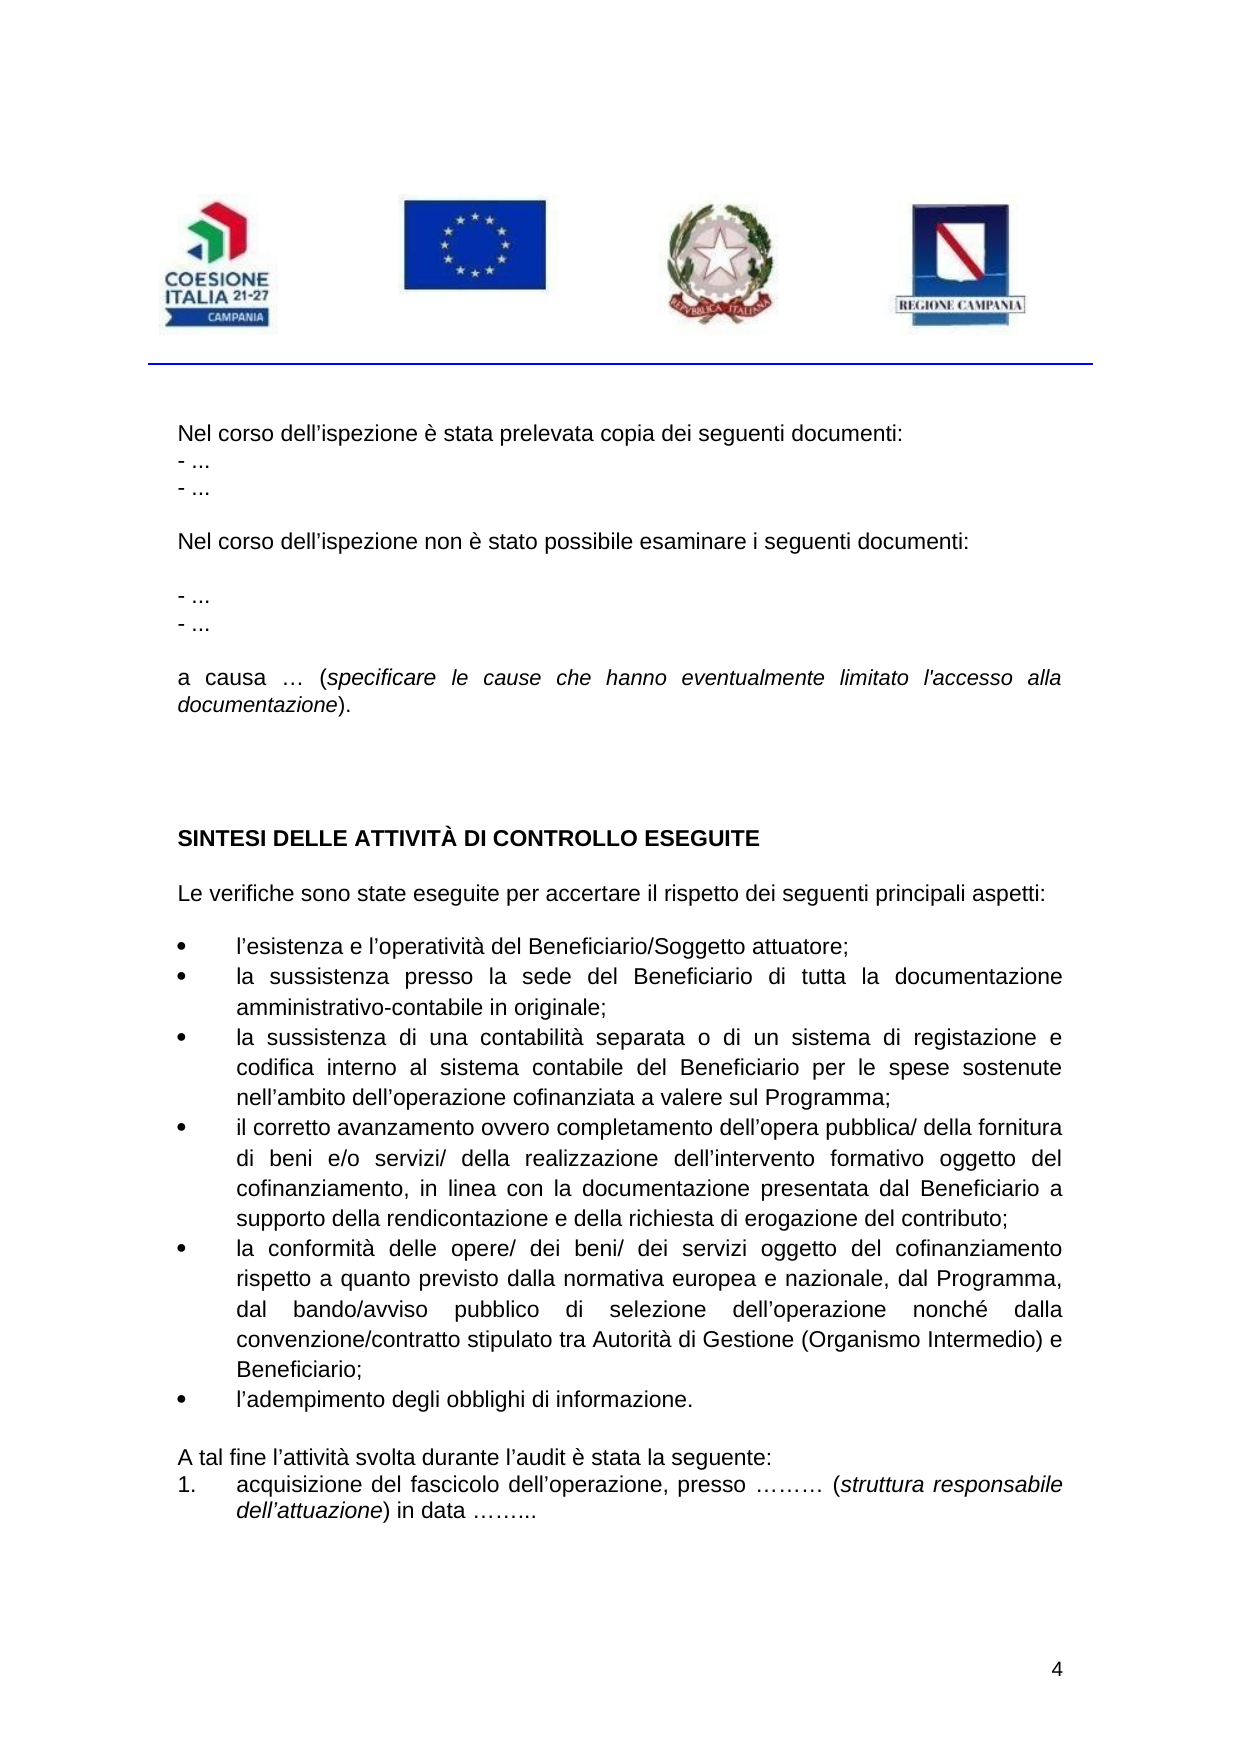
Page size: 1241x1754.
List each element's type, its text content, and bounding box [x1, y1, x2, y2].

text Nel corso dell’ispezione non è stato possibile esaminare i seguenti documenti: [177, 527, 1063, 554]
text Le verifiche sono state eseguite per accertare il rispetto dei seguenti principali aspetti: [177, 879, 1063, 906]
text - ... [177, 473, 1063, 500]
list la sussistenza di una contabilità separata o di un sistema di registazione e codifica interno al sistema contabile del Beneficiario per le spese sostenute nell’ambito dell’operazione cofinanziata a valere sul Programma; [177, 1024, 1063, 1110]
text SINTESI DELLE ATTIVITÀ DI CONTROLLO ESEGUITE [177, 825, 1063, 852]
picture [158, 193, 1029, 336]
list la sussistenza presso la sede del Beneficiario di tutta la documentazione amministrativo-contabile in originale; [177, 963, 1063, 1020]
text - ... [177, 446, 1063, 473]
list l’adempimento degli obblighi di informazione. [177, 1386, 1063, 1412]
text a causa … (specificare le cause che hanno eventualmente limitato l'accesso alla documentazione). [177, 663, 1063, 717]
text A tal fine l’attività svolta durante l’audit è stata la seguente: [177, 1443, 1063, 1471]
list la conformità delle opere/ dei beni/ dei servizi oggetto del cofinanziamento rispetto a quanto previsto dalla normativa europea e nazionale, dal Programma, dal bando/avviso pubblico di selezione dell’operazione nonché dalla convenzione/contratto stipulato tra Autorità di Gestione (Organismo Intermedio) e Beneficiario; [177, 1235, 1063, 1382]
text - ... [177, 582, 1063, 609]
text - ... [177, 609, 1063, 636]
text Nel corso dell’ispezione è stata prelevata copia dei seguenti documenti: [177, 419, 1063, 446]
list acquisizione del fascicolo dell’operazione, presso ……… (struttura responsabile dell’attuazione) in data ……... [177, 1471, 1063, 1523]
list il corretto avanzamento ovvero completamento dell’opera pubblica/ della fornitura di beni e/o servizi/ della realizzazione dell’intervento formativo oggetto del cofinanziamento, in linea con la documentazione presentata dal Beneficiario a supporto della rendicontazione e della richiesta di erogazione del contributo; [177, 1114, 1063, 1231]
list l’esistenza e l’operatività del Beneficiario/Soggetto attuatore; [177, 933, 1063, 959]
